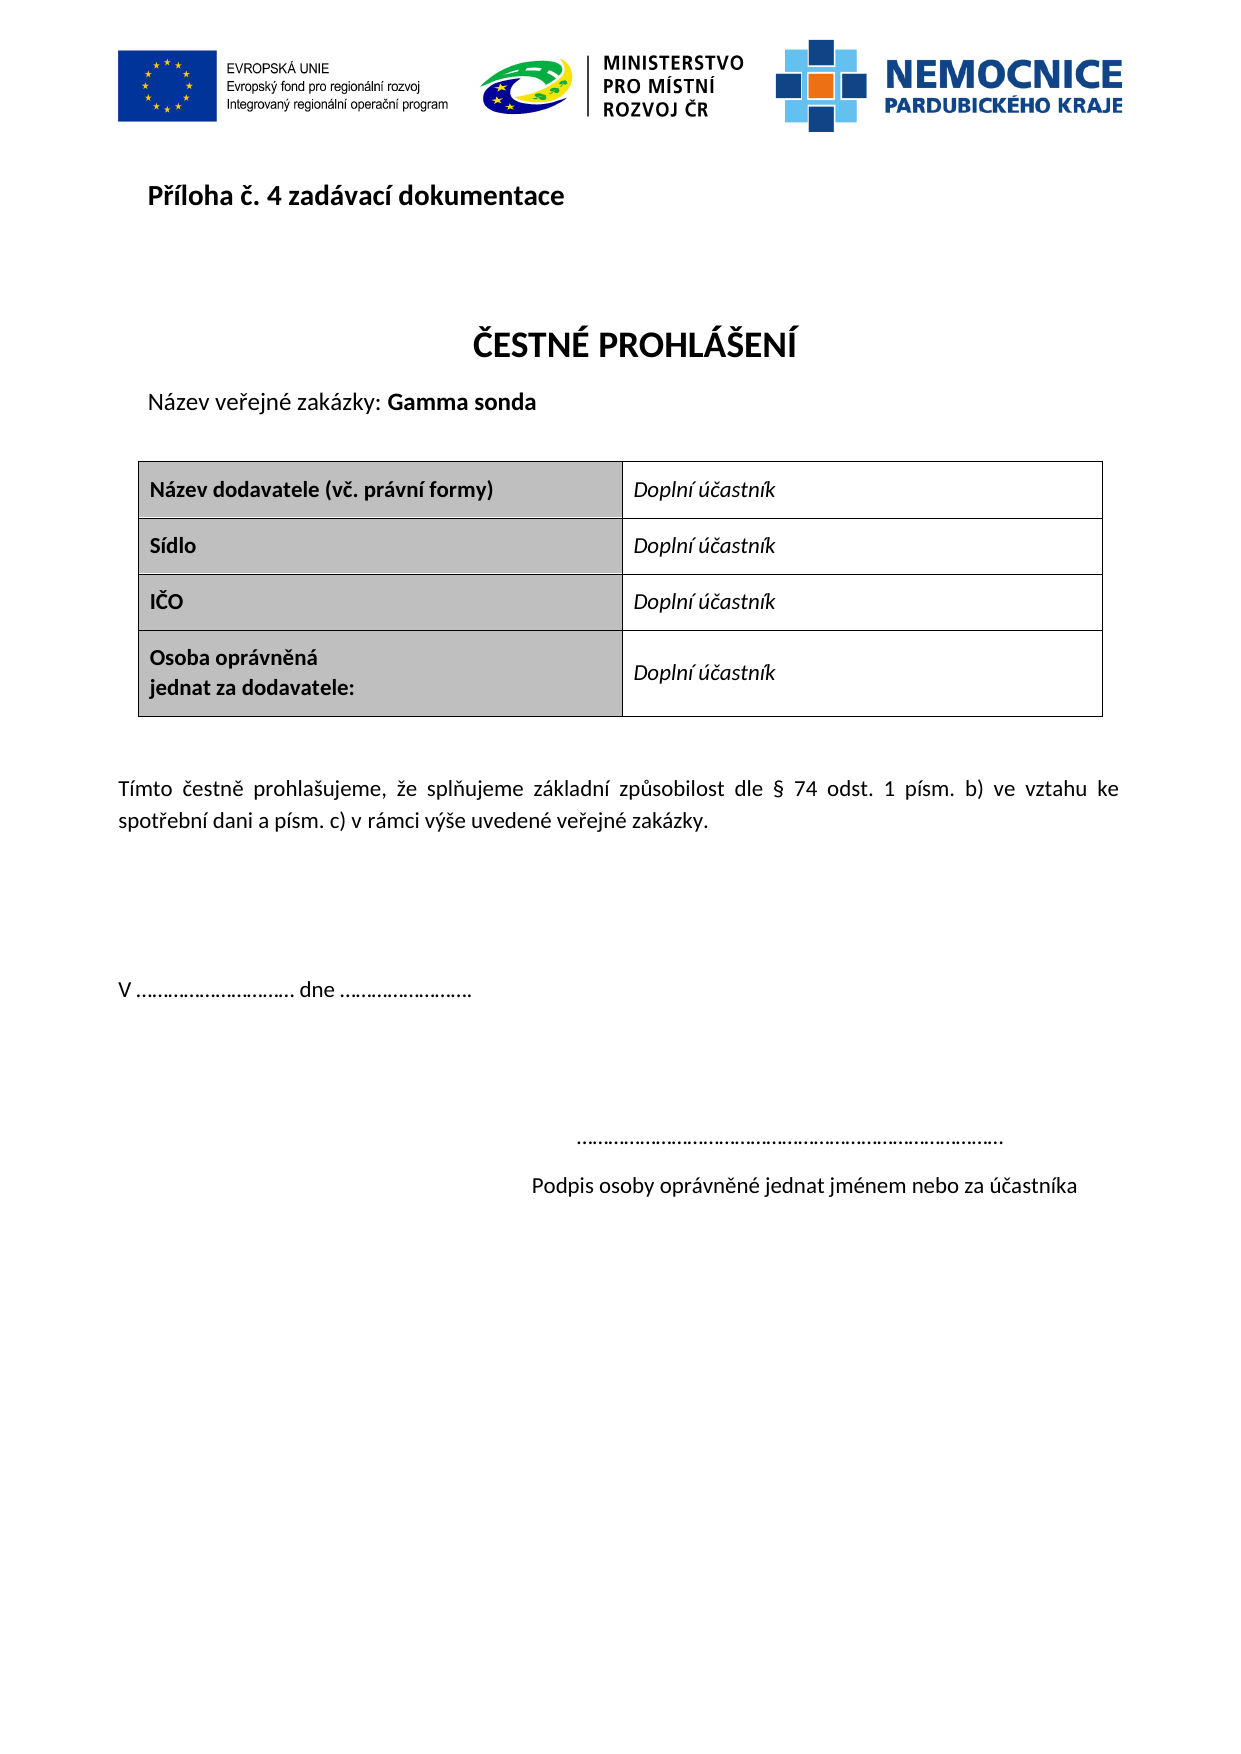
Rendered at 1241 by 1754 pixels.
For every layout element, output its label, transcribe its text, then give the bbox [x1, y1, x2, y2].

table_header Název dodavatele (vč. právní formy) [139, 462, 622, 517]
text ……………………………………………………………………… [118, 1122, 1122, 1150]
picture [774, 38, 1123, 133]
table_header Doplní účastník [623, 462, 1102, 517]
table_cell Doplní účastník [623, 575, 1102, 630]
text ČESTNÉ PROHLÁŠENÍ [148, 321, 1122, 367]
text V ………………………… dne ……………………. [118, 975, 1122, 1003]
table_cell Doplní účastník [623, 519, 1102, 573]
table_cell IČO [139, 575, 622, 630]
text Podpis osoby oprávněné jednat jménem nebo za účastníka [118, 1171, 1122, 1199]
text Název veřejné zakázky: Gamma sonda [118, 386, 1122, 417]
text Příloha č. 4 zadávací dokumentace [148, 177, 1122, 213]
table_cell Doplní účastník [623, 631, 1102, 716]
picture [96, 26, 765, 145]
table_cell Sídlo [139, 519, 622, 573]
table_cell Osoba oprávněná jednat za dodavatele: [139, 631, 622, 716]
text Tímto čestně prohlašujeme, že splňujeme základní způsobilost dle § 74 odst. 1 písm. b) ve vztahu ke spotřební dani a písm. c) v rámci výše uvedené veřejné zakázky. [118, 774, 1122, 834]
